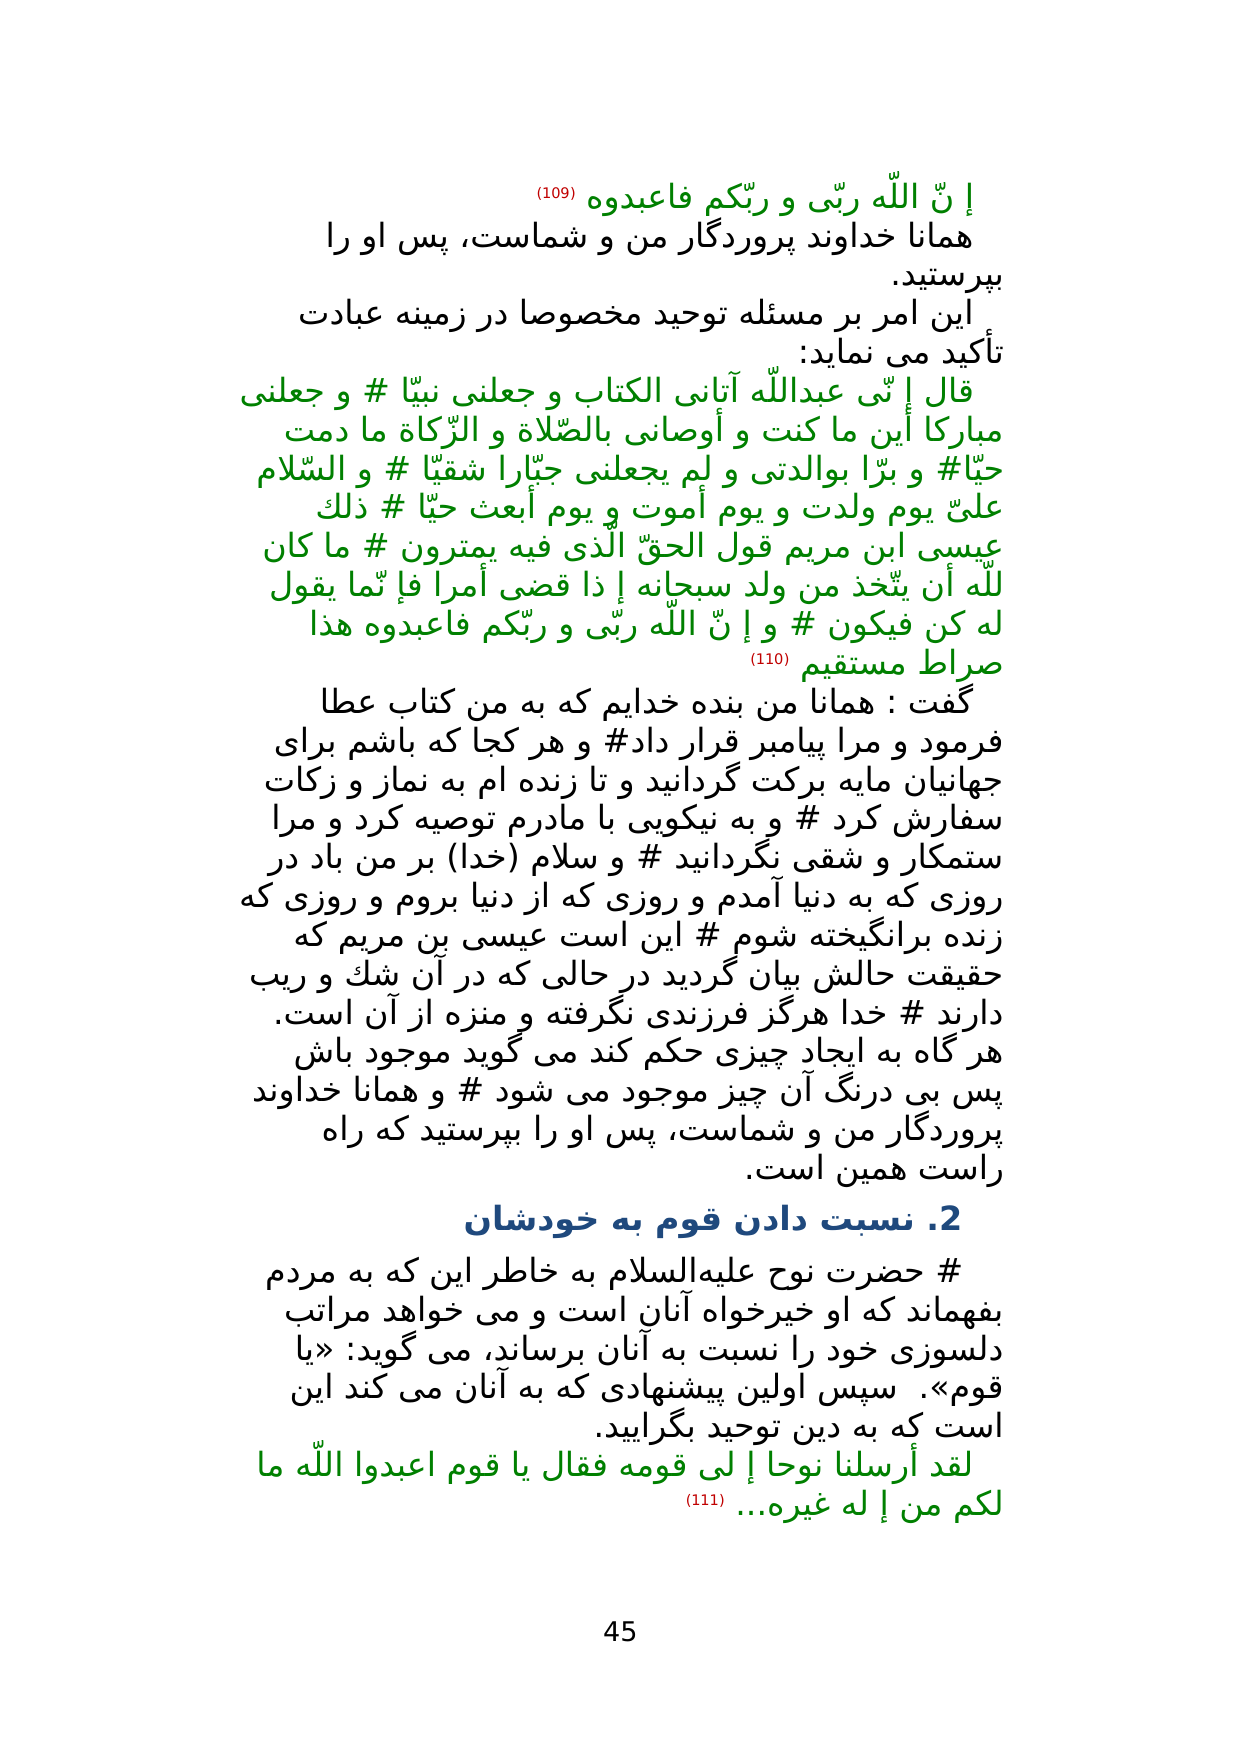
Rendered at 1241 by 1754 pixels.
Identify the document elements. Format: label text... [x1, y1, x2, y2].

text اين امر بر مسئله توحيد مخصوصا در زمينه عبادت تأكيد مى نمايد: [236, 294, 1004, 371]
subtitle 2. نسبت دادن قوم به خودشان [236, 1200, 1004, 1239]
text همانا خداوند پروردگار من و شماست، پس او را بپرستيد. [236, 216, 1004, 294]
text # حضرت نوح عليه‌السلام به خاطر اين كه به مردم بفهماند كه او خيرخواه آنان است و مى خواهد مراتب دلسوزى خود را نسبت به آنان برساند، مى گويد: «يا قوم». سپس اولين پيشنهادى كه به آنان مى كند اين است كه به دين توحيد بگراييد. [236, 1251, 1004, 1446]
text إ نّ اللّه ربّى و ربّكم فاعبدوه (109) [236, 177, 1004, 216]
text لقد أرسلنا نوحا إ لى قومه فقال يا قوم اعبدوا اللّه ما لكم من إ له غيره... (111) [236, 1446, 1004, 1523]
text قال إ نّى عبداللّه آتانى الكتاب و جعلنى نبيّا # و جعلنى مباركا أين ما كنت و أوصانى بالصّلاة و الزّكاة ما دمت حيّا# و برّا بوالدتى و لم يجعلنى جبّارا شقيّا # و السّلام علىّ يوم ولدت و يوم أموت و يوم أبعث حيّا # ذلك عيسى ابن مريم قول الحقّ الّذى فيه يمترون # ما كان للّه أن يتّخذ من ولد سبحانه إ ذا قضى أمرا فإ نّما يقول له كن فيكون # و إ نّ اللّه ربّى و ربّكم فاعبدوه هذا صراط مستقيم (110) [236, 371, 1004, 682]
text گفت : همانا من بنده خدايم كه به من كتاب عطا فرمود و مرا پيامبر قرار داد# و هر كجا كه باشم براى جهانيان مايه بركت گردانيد و تا زنده ام به نماز و زكات سفارش كرد # و به نيكويى با مادرم توصيه كرد و مرا ستمكار و شقى نگردانيد # و سلام (خدا) بر من باد در روزى كه به دنيا آمدم و روزى كه از دنيا بروم و روزى كه زنده برانگيخته شوم # اين است عيسى بن مريم كه حقيقت حالش بيان گرديد در حالى كه در آن شك و ريب دارند # خدا هرگز فرزندى نگرفته و منزه از آن است. هر گاه به ايجاد چيزى حكم كند مى گويد موجود باش پس بى درنگ آن چيز موجود مى شود # و همانا خداوند پروردگار من و شماست، پس او را بپرستيد كه راه راست همين است. [236, 682, 1004, 1187]
